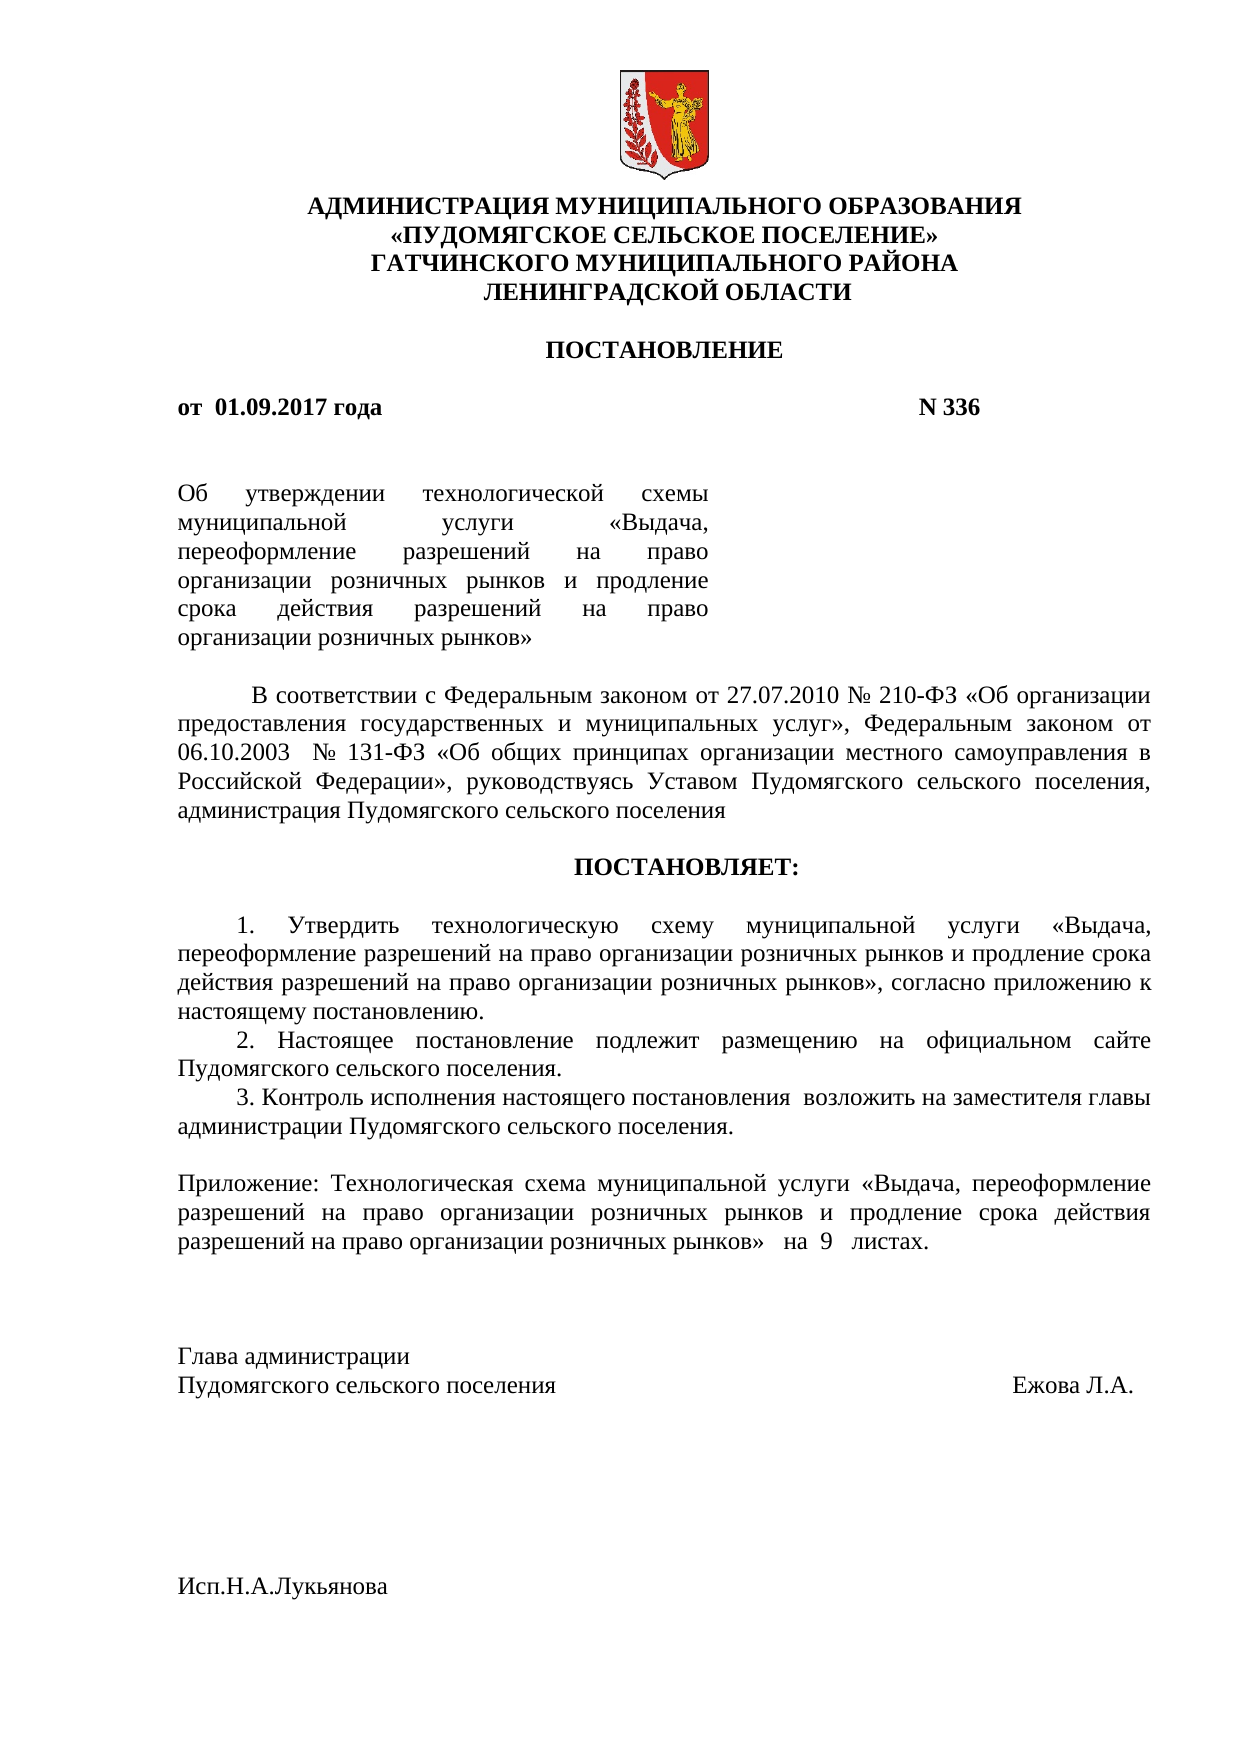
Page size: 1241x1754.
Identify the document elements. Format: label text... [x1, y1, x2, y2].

text 3. Контроль исполнения настоящего постановления возложить на заместителя главы администрации Пудомягского сельского поселения. [177, 1082, 1152, 1140]
text ПОСТАНОВЛЕНИЕ [177, 335, 1152, 363]
text ГАТЧИНСКОГО МУНИЦИПАЛЬНОГО РАЙОНА [177, 248, 1152, 277]
text ПОСТАНОВЛЯЕТ: [177, 852, 1152, 881]
picture [620, 70, 709, 180]
text ЛЕНИНГРАДСКОЙ ОБЛАСТИ [177, 277, 1152, 306]
text Глава администрации [177, 1341, 1152, 1370]
text «ПУДОМЯГСКОЕ СЕЛЬСКОЕ ПОСЕЛЕНИЕ» [177, 220, 1152, 248]
text Пудомягского сельского поселения Ежова Л.А. [177, 1370, 1152, 1398]
text от 01.09.2017 года N 336 [177, 392, 1152, 421]
text В соответствии с Федеральным законом от 27.07.2010 № 210-ФЗ «Об организации предоставления государственных и муниципальных услуг», Федеральным законом от 06.10.2003 № 131-ФЗ «Об общих принципах организации местного самоуправления в Российской Федерации», руководствуясь Уставом Пудомягского сельского поселения, администрация Пудомягского сельского поселения [177, 680, 1152, 823]
text 2. Настоящее постановление подлежит размещению на официальном сайте Пудомягского сельского поселения. [177, 1025, 1152, 1082]
text Об утверждении технологической схемы муниципальной услуги «Выдача, переоформление разрешений на право организации розничных рынков и продление срока действия разрешений на право организации розничных рынков» [177, 478, 709, 651]
text Исп.Н.А.Лукьянова [177, 1571, 1152, 1600]
text Приложение: Технологическая схема муниципальной услуги «Выдача, переоформление разрешений на право организации розничных рынков и продление срока действия разрешений на право организации розничных рынков» на 9 листах. [177, 1168, 1152, 1255]
text 1. Утвердить технологическую схему муниципальной услуги «Выдача, переоформление разрешений на право организации розничных рынков и продление срока действия разрешений на право организации розничных рынков», согласно приложению к настоящему постановлению. [177, 910, 1152, 1025]
text АДМИНИСТРАЦИЯ МУНИЦИПАЛЬНОГО ОБРАЗОВАНИЯ [177, 191, 1152, 220]
